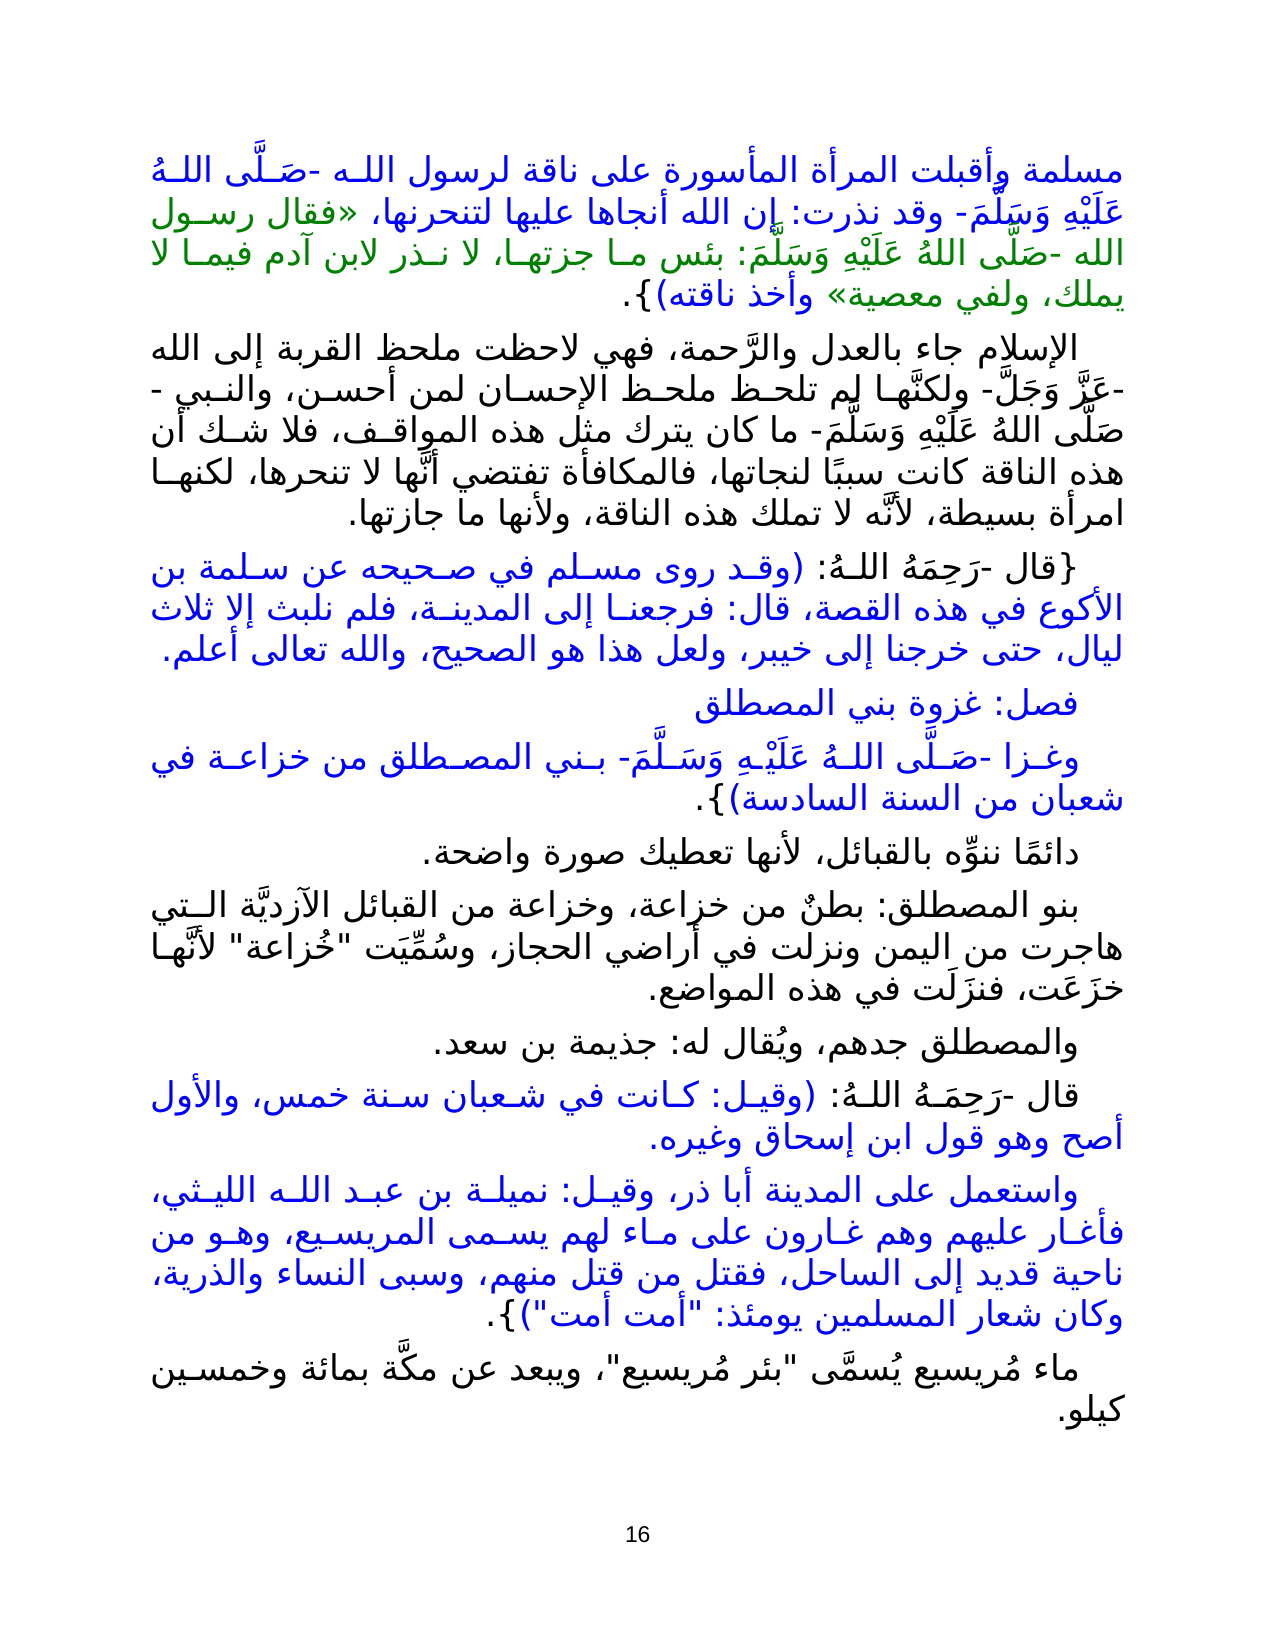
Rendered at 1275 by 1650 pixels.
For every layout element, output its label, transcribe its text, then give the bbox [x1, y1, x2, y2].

text قال -رَحِمَهُ اللهُ: (وقيل: كانت في شعبان سنة خمس، والأول أصح وهو قول ابن إسحاق وغيره. [150, 1075, 1125, 1157]
text دائمًا ننوِّه بالقبائل، لأنها تعطيك صورة واضحة. [150, 831, 1125, 872]
text الإسلام جاء بالعدل والرَّحمة، فهي لاحظت ملحظ القربة إلى الله -عَزَّ وَجَلَّ- ولكنَّها لم تلحظ ملحظ الإحسان لمن أحسن، والنبي -صَلَّى اللهُ عَلَيْهِ وَسَلَّمَ- ما كان يترك مثل هذه المواقف، فلا شك أن هذه الناقة كانت سببًا لنجاتها، فالمكافأة تفتضي أنَّها لا تنحرها، لكنها امرأة بسيطة، لأنَّه لا تملك هذه الناقة، ولأنها ما جازتها. [150, 327, 1125, 534]
text فصل: غزوة بني المصطلق [150, 682, 1125, 724]
text بنو المصطلق: بطنٌ من خزاعة، وخزاعة من القبائل الآزديَّة التي هاجرت من اليمن ونزلت في أراضي الحجاز، وسُمِّيَت "خُزاعة" لأنَّها خزَعَت، فنزَلَت في هذه المواضع. [150, 885, 1125, 1009]
text ماء مُريسيع يُسمَّى "بئر مُريسيع"، ويبعد عن مكَّة بمائة وخمسين كيلو. [150, 1347, 1125, 1430]
text واستعمل على المدينة أبا ذر، وقيل: نميلة بن عبد الله الليثي، فأغار عليهم وهم غارون على ماء لهم يسمى المريسيع، وهو من ناحية قديد إلى الساحل، فقتل من قتل منهم، وسبى النساء والذرية، وكان شعار المسلمين يومئذ: "أمت أمت")}. [150, 1170, 1125, 1335]
text {قال -رَحِمَهُ اللهُ: (وقد روى مسلم في صحيحه عن سلمة بن الأكوع في هذه القصة، قال: فرجعنا إلى المدينة، فلم نلبث إلا ثلاث ليال، حتى خرجنا إلى خيبر، ولعل هذا هو الصحيح، والله تعالى أعلم. [150, 546, 1125, 670]
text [150, 150, 1125, 315]
text والمصطلق جدهم، ويُقال له: جذيمة بن سعد. [150, 1021, 1125, 1062]
text وغزا -صَلَّى اللهُ عَلَيْهِ وَسَلَّمَ- بني المصطلق من خزاعة في شعبان من السنة السادسة)}. [150, 736, 1125, 819]
